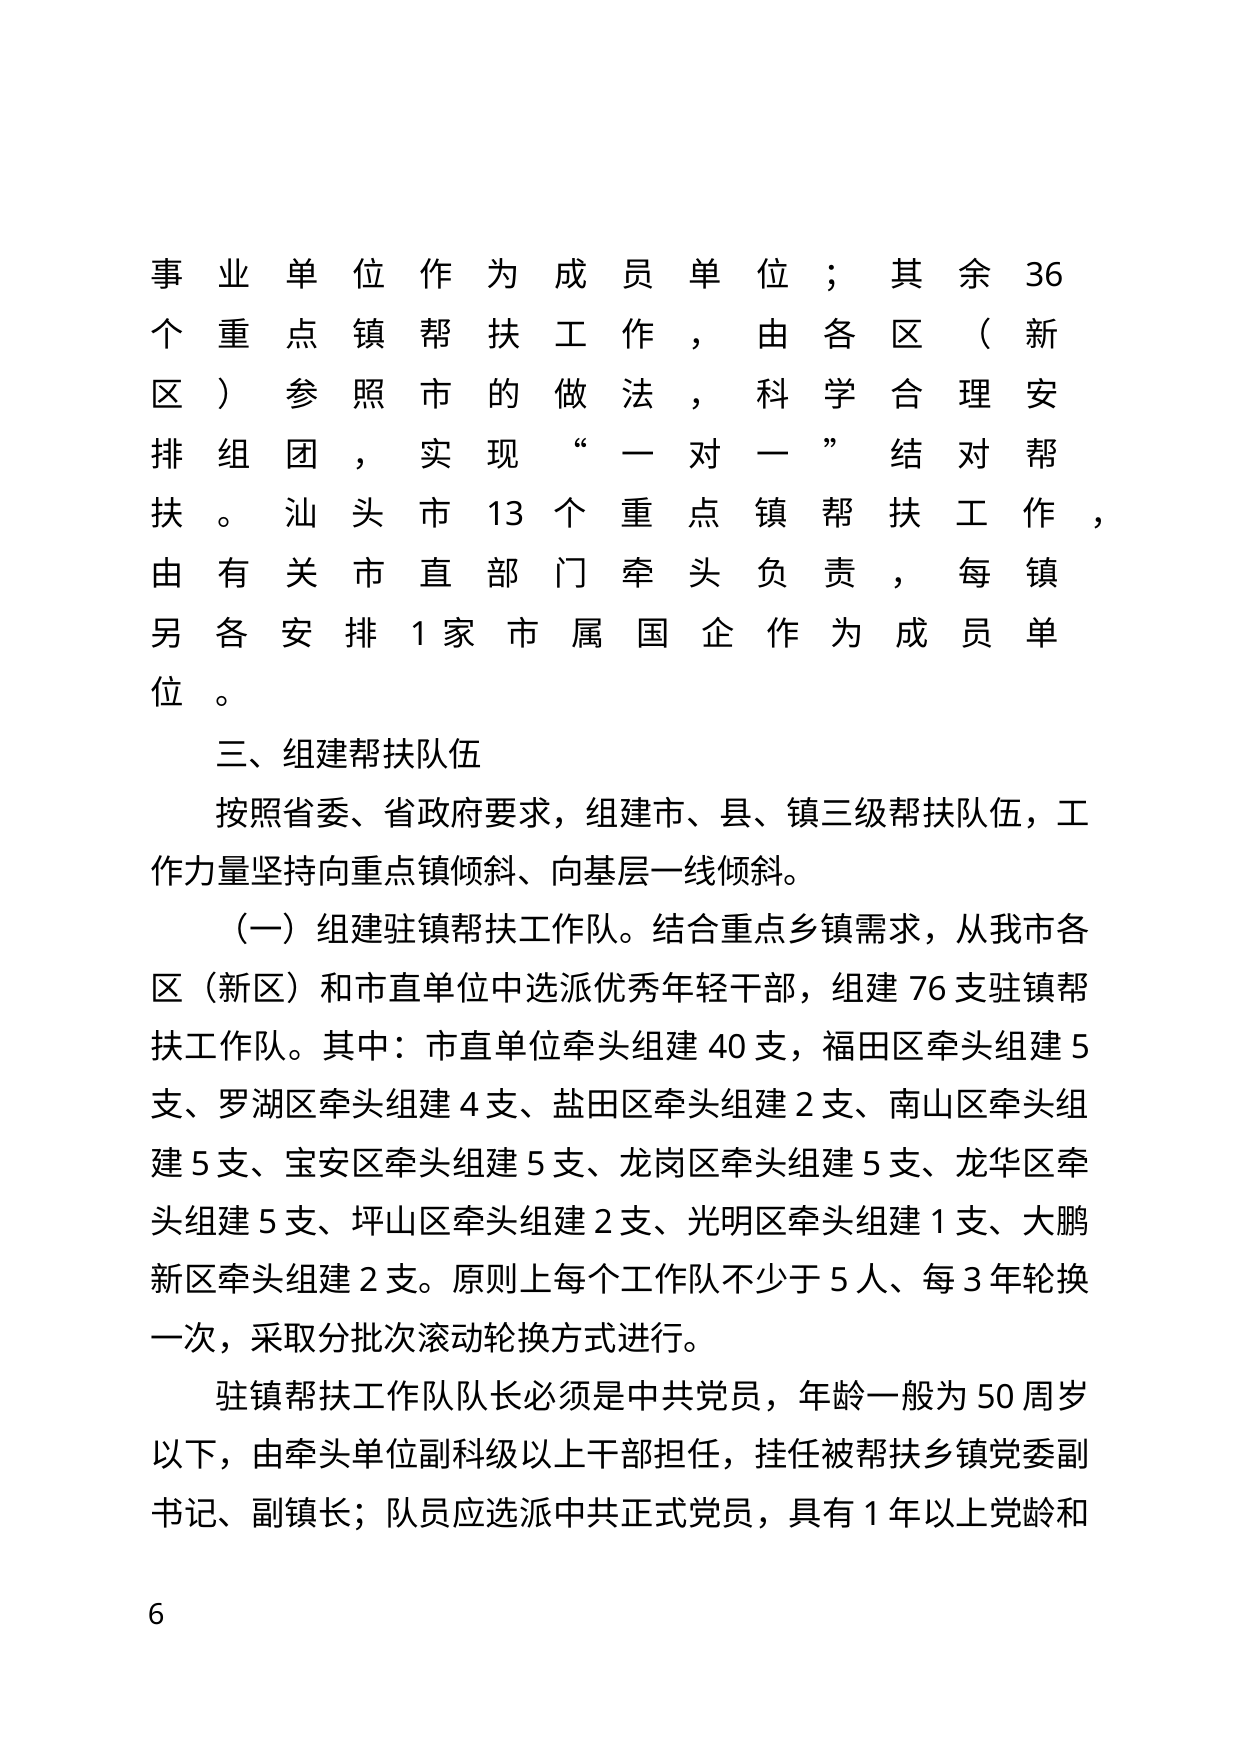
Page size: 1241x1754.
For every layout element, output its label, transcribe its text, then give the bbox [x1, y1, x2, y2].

text 按照省委、省政府要求，组建市、县、镇三级帮扶队伍，工作力量坚持向重点镇倾斜、向基层一线倾斜。 [150, 778, 1090, 895]
text 三、组建帮扶队伍 [150, 720, 1090, 778]
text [150, 242, 1090, 720]
text （一）组建驻镇帮扶工作队。结合重点乡镇需求，从我市各区（新区）和市直单位中选派优秀年轻干部，组建76支驻镇帮扶工作队。其中：市直单位牵头组建40支，福田区牵头组建5支、罗湖区牵头组建4支、盐田区牵头组建2支、南山区牵头组建5支、宝安区牵头组建5支、龙岗区牵头组建5支、龙华区牵头组建5支、坪山区牵头组建2支、光明区牵头组建1支、大鹏新区牵头组建2支。原则上每个工作队不少于5人、每3年轮换一次，采取分批次滚动轮换方式进行。 [150, 895, 1090, 1362]
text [150, 1362, 1090, 1537]
